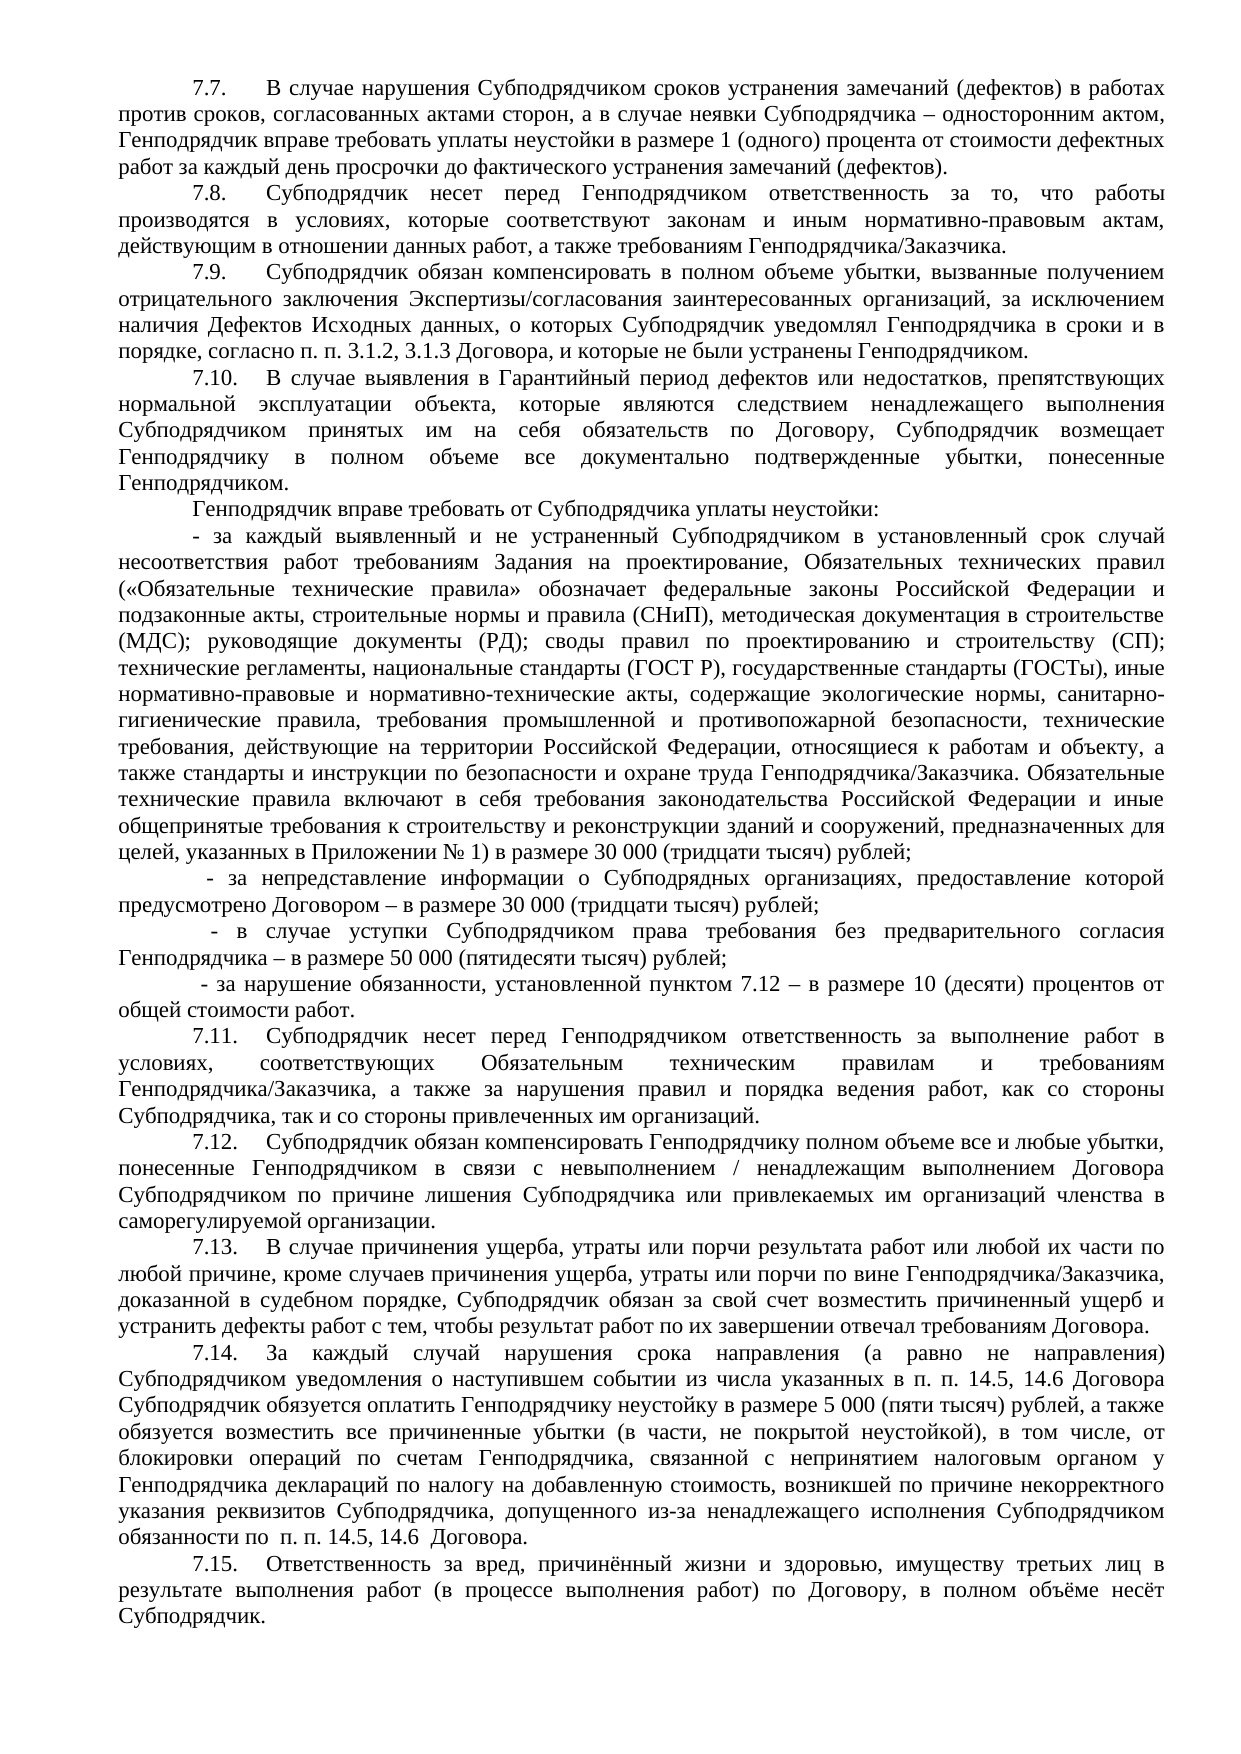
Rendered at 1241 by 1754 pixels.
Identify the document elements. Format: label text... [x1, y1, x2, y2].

text 7.14. За каждый случай нарушения срока направления (а равно не направления) Субподрядчиком уведомления о наступившем событии из числа указанных в п. п. 14.5, 14.6 Договора Субподрядчик обязуется оплатить Генподрядчику неустойку в размере 5 000 (пяти тысяч) рублей, а также обязуется возместить все причиненные убытки (в части, не покрытой неустойкой), в том числе, от блокировки операций по счетам Генподрядчика, связанной с непринятием налоговым органом у Генподрядчика деклараций по налогу на добавленную стоимость, возникшей по причине некорректного указания реквизитов Субподрядчика, допущенного из-за ненадлежащего исполнения Субподрядчиком обязанности по п. п. 14.5, 14.6 Договора. [118, 1339, 1166, 1550]
text Генподрядчик вправе требовать от Субподрядчика уплаты неустойки: [118, 496, 1166, 522]
text - за каждый выявленный и не устраненный Субподрядчиком в установленный срок случай несоответствия работ требованиям Задания на проектирование, Обязательных технических правил («Обязательные технические правила» обозначает федеральные законы Российской Федерации и подзаконные акты, строительные нормы и правила (СНиП), методическая документация в строительстве (МДС); руководящие документы (РД); своды правил по проектированию и строительству (СП); технические регламенты, национальные стандарты (ГОСТ Р), государственные стандарты (ГОСТы), иные нормативно-правовые и нормативно-технические акты, содержащие экологические нормы, санитарно-гигиенические правила, требования промышленной и противопожарной безопасности, технические требования, действующие на территории Российской Федерации, относящиеся к работам и объекту, а также стандарты и инструкции по безопасности и охране труда Генподрядчика/Заказчика. Обязательные технические правила включают в себя требования законодательства Российской Федерации и иные общепринятые требования к строительству и реконструкции зданий и сооружений, предназначенных для целей, указанных в Приложении № 1) в размере 30 000 (тридцати тысяч) рублей; [118, 522, 1166, 864]
text 7.9. Субподрядчик обязан компенсировать в полном объеме убытки, вызванные получением отрицательного заключения Экспертизы/согласования заинтересованных организаций, за исключением наличия Дефектов Исходных данных, о которых Субподрядчик уведомлял Генподрядчика в сроки и в порядке, согласно п. п. 3.1.2, 3.1.3 Договора, и которые не были устранены Генподрядчиком. [118, 258, 1166, 364]
text 7.11. Субподрядчик несет перед Генподрядчиком ответственность за выполнение работ в условиях, соответствующих Обязательным техническим правилам и требованиям Генподрядчика/Заказчика, а также за нарушения правил и порядка ведения работ, как со стороны Субподрядчика, так и со стороны привлеченных им организаций. [118, 1023, 1166, 1128]
text 7.13. В случае причинения ущерба, утраты или порчи результата работ или любой их части по любой причине, кроме случаев причинения ущерба, утраты или порчи по вине Генподрядчика/Заказчика, доказанной в судебном порядке, Субподрядчик обязан за свой счет возместить причиненный ущерб и устранить дефекты работ с тем, чтобы результат работ по их завершении отвечал требованиям Договора. [118, 1233, 1166, 1339]
text - за нарушение обязанности, установленной пунктом 7.12 – в размере 10 (десяти) процентов от общей стоимости работ. [118, 970, 1166, 1023]
text - за непредставление информации о Субподрядных организациях, предоставление которой предусмотрено Договором – в размере 30 000 (тридцати тысяч) рублей; [118, 864, 1166, 917]
text 7.8. Субподрядчик несет перед Генподрядчиком ответственность за то, что работы производятся в условиях, которые соответствуют законам и иным нормативно-правовым актам, действующим в отношении данных работ, а также требованиям Генподрядчика/Заказчика. [118, 179, 1166, 258]
text 7.12. Субподрядчик обязан компенсировать Генподрядчику полном объеме все и любые убытки, понесенные Генподрядчиком в связи с невыполнением / ненадлежащим выполнением Договора Субподрядчиком по причине лишения Субподрядчика или привлекаемых им организаций членства в саморегулируемой организации. [118, 1128, 1166, 1233]
text 7.7. В случае нарушения Субподрядчиком сроков устранения замечаний (дефектов) в работах против сроков, согласованных актами сторон, а в случае неявки Субподрядчика – односторонним актом, Генподрядчик вправе требовать уплаты неустойки в размере 1 (одного) процента от стоимости дефектных работ за каждый день просрочки до фактического устранения замечаний (дефектов). [118, 74, 1166, 179]
text - в случае уступки Субподрядчиком права требования без предварительного согласия Генподрядчика – в размере 50 000 (пятидесяти тысяч) рублей; [118, 917, 1166, 970]
text 7.10. В случае выявления в Гарантийный период дефектов или недостатков, препятствующих нормальной эксплуатации объекта, которые являются следствием ненадлежащего выполнения Субподрядчиком принятых им на себя обязательств по Договору, Субподрядчик возмещает Генподрядчику в полном объеме все документально подтвержденные убытки, понесенные Генподрядчиком. [118, 364, 1166, 496]
text 7.15. Ответственность за вред, причинённый жизни и здоровью, имуществу третьих лиц в результате выполнения работ (в процессе выполнения работ) по Договору, в полном объёме несёт Субподрядчик. [118, 1550, 1166, 1629]
